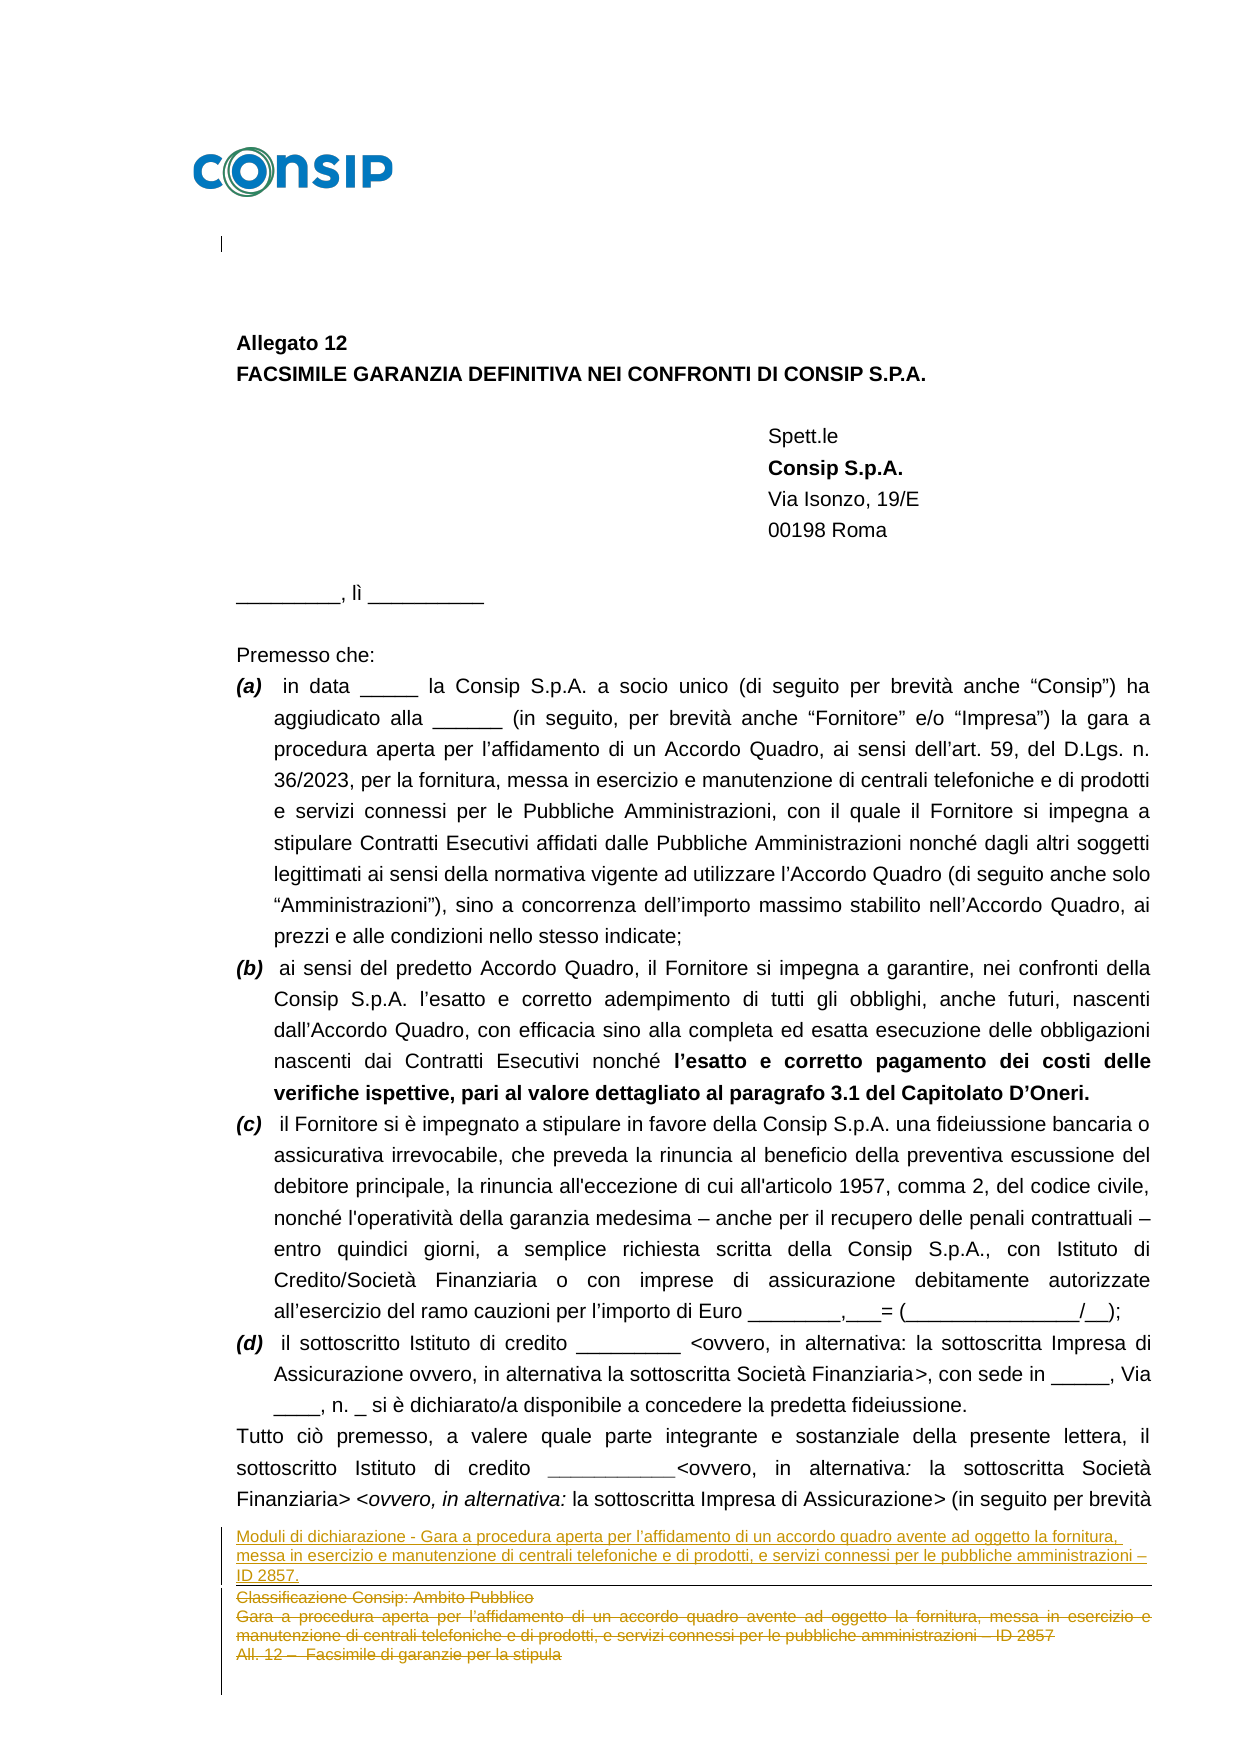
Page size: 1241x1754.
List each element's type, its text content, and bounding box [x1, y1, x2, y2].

text Premesso che: [236, 637, 1152, 669]
text Allegato 12 [236, 325, 1152, 356]
subtitle FACSIMILE GARANZIA DEFINITIVA nei confronti di consip s.p.a. [236, 356, 1152, 387]
text (b) ai sensi del predetto Accordo Quadro, il Fornitore si impegna a garantire, nei confronti della Consip S.p.A. l’esatto e corretto adempimento di tutti gli obblighi, anche futuri, nascenti dall’Accordo Quadro, con efficacia sino alla completa ed esatta esecuzione delle obbligazioni nascenti dai Contratti Esecutivi nonché l’esatto e corretto pagamento dei costi delle verifiche ispettive, pari al valore dettagliato al paragrafo 3.1 del Capitolato D’Oneri. [236, 950, 1152, 1106]
text _________, lì __________ [236, 575, 1152, 606]
text Consip S.p.A. [768, 450, 1152, 481]
text Via Isonzo, 19/E [768, 481, 1152, 512]
text Spett.le [768, 419, 1152, 450]
picture [193, 147, 393, 197]
text 00198 Roma [768, 512, 1152, 544]
text (d) il sottoscritto Istituto di credito _________ <ovvero, in alternativa: la sottoscritta Impresa di Assicurazione ovvero, in alternativa la sottoscritta Società Finanziaria>, con sede in _____, Via ____, n. _ si è dichiarato/a disponibile a concedere la predetta fideiussione. [236, 1325, 1152, 1419]
text (c) il Fornitore si è impegnato a stipulare in favore della Consip S.p.A. una fideiussione bancaria o assicurativa irrevocabile, che preveda la rinuncia al beneficio della preventiva escussione del debitore principale, la rinuncia all'eccezione di cui all'articolo 1957, comma 2, del codice civile, nonché l'operatività della garanzia medesima – anche per il recupero delle penali contrattuali –entro quindici giorni, a semplice richiesta scritta della Consip S.p.A., con Istituto di Credito/Società Finanziaria o con imprese di assicurazione debitamente autorizzate all’esercizio del ramo cauzioni per l’importo di Euro ________,___= (_______________/__); [236, 1106, 1152, 1325]
text (a) in data _____ la Consip S.p.A. a socio unico (di seguito per brevità anche “Consip”) ha aggiudicato alla ______ (in seguito, per brevità anche “Fornitore” e/o “Impresa”) la gara a procedura aperta per l’affidamento di un Accordo Quadro, ai sensi dell’art. 59, del D.Lgs. n. 36/2023, per la fornitura, messa in esercizio e manutenzione di centrali telefoniche e di prodotti e servizi connessi per le Pubbliche Amministrazioni, con il quale il Fornitore si impegna a stipulare Contratti Esecutivi affidati dalle Pubbliche Amministrazioni nonché dagli altri soggetti legittimati ai sensi della normativa vigente ad utilizzare l’Accordo Quadro (di seguito anche solo “Amministrazioni”), sino a concorrenza dell’importo massimo stabilito nell’Accordo Quadro, ai prezzi e alle condizioni nello stesso indicate; [236, 669, 1152, 950]
